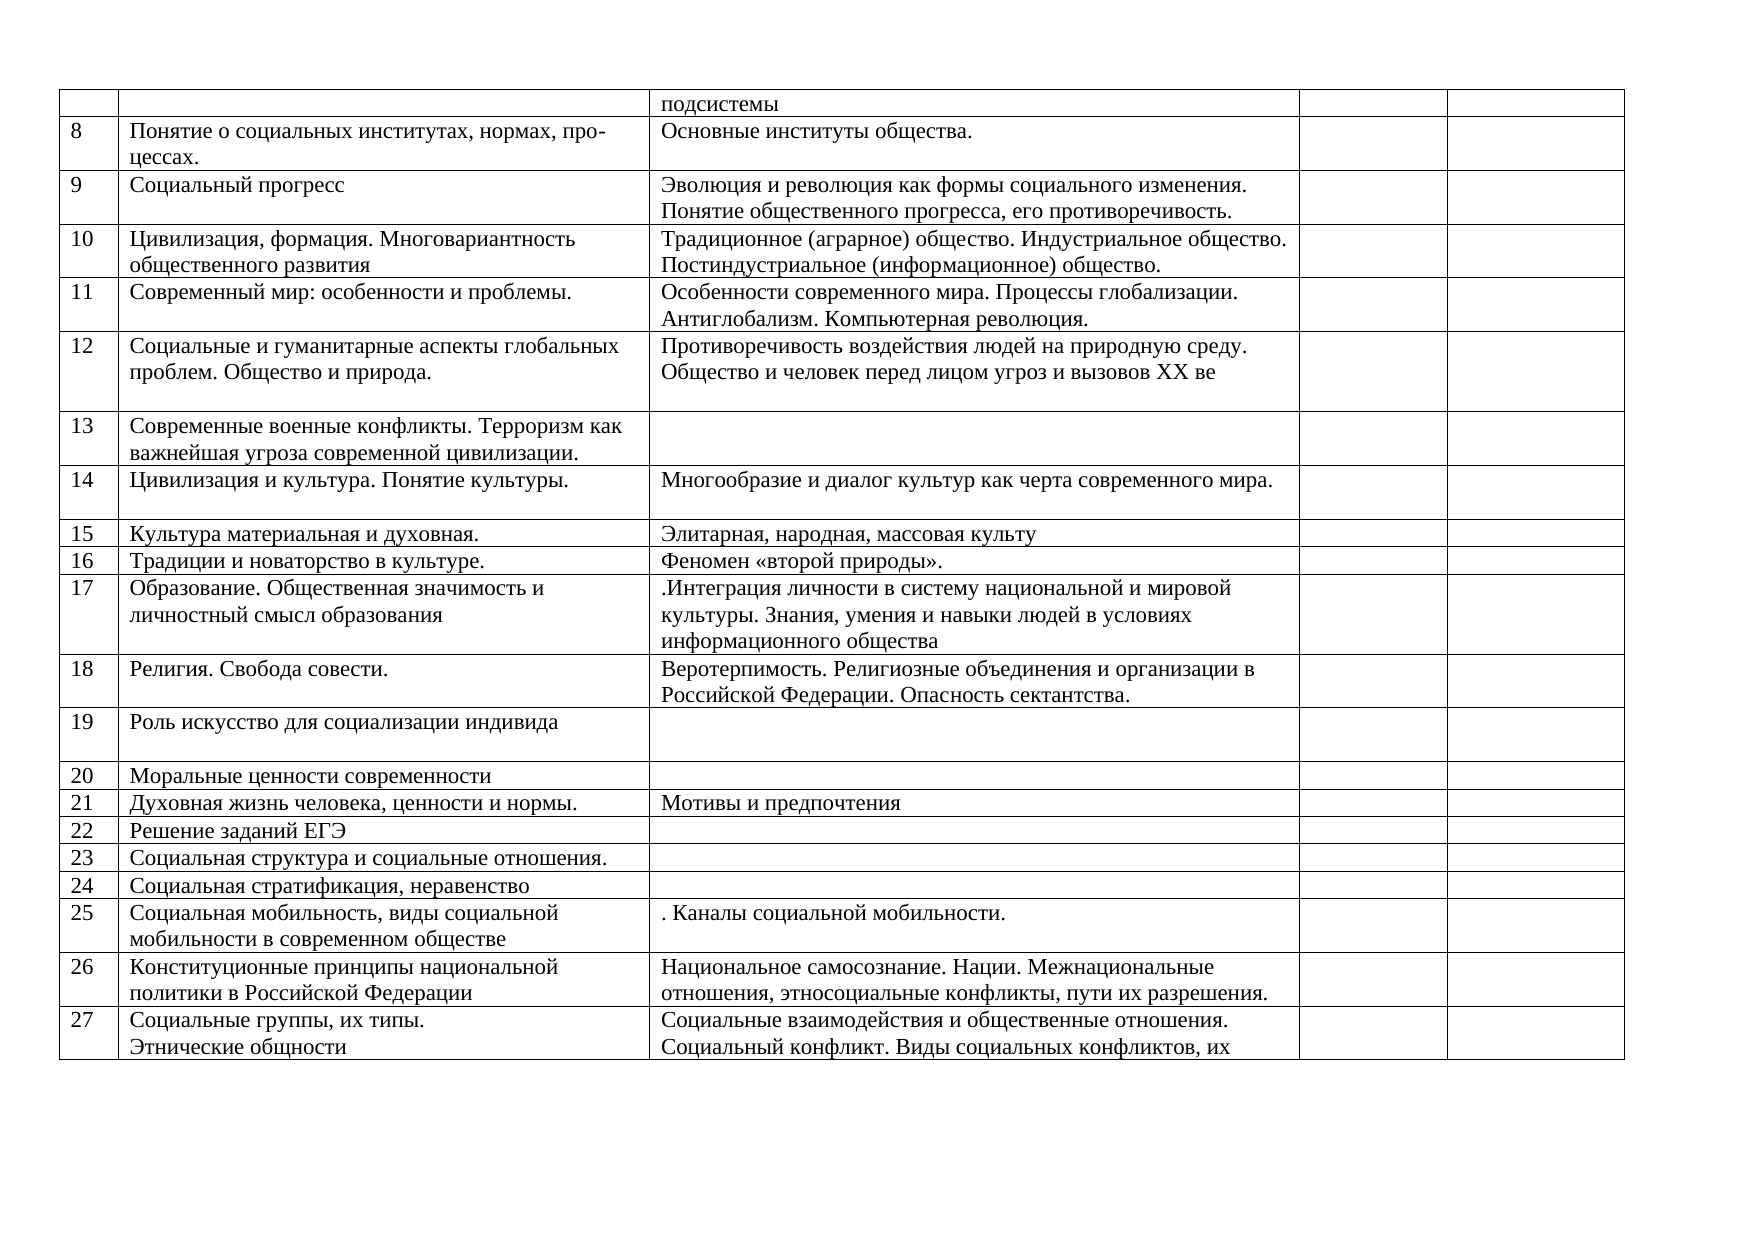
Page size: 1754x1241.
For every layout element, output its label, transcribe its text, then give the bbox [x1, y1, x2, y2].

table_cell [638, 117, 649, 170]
table_cell [1448, 225, 1624, 277]
table_cell Традиционное (аграрное) общество. Индустриальное общество. Постиндустриальное (информационное) общество. [650, 225, 1299, 277]
table_cell 19 [60, 708, 118, 761]
table_cell [650, 708, 1299, 761]
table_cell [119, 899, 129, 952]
table_cell [1300, 708, 1447, 761]
table_cell .Интеграция личности в систему национальной и мировой культуры. Знания, умения и навыки людей в условиях информационного общества [650, 575, 1299, 653]
table_cell Культура материальная и духовная. [119, 520, 649, 546]
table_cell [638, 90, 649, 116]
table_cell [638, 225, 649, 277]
table_cell Современный мир: особенности и проблемы. [119, 278, 649, 331]
table_cell [1448, 844, 1624, 871]
table_cell Национальное самосознание. Нации. Межнациональные отношения, этносоциальные конфликты, пути их разрешения. [650, 953, 1299, 1006]
table_cell [1300, 332, 1447, 411]
table_cell 7 [60, 90, 118, 116]
table_cell [1300, 817, 1447, 843]
table_cell Особенности современного мира. Процессы глобализации. Антиглобализм. Компьютерная революция. [650, 278, 1299, 331]
table_cell [1300, 466, 1447, 519]
table_cell 26 [60, 953, 118, 1006]
table_cell Духовная жизнь человека, ценности и нормы. [119, 790, 649, 816]
table_cell Религия. Свобода совести. [119, 655, 649, 707]
table_cell [1300, 899, 1447, 952]
table_cell 25 [60, 899, 118, 952]
table_cell [1448, 466, 1624, 519]
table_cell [650, 90, 1299, 116]
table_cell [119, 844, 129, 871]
table_cell 21 [60, 790, 118, 816]
table_cell [1448, 575, 1624, 653]
table_cell [1300, 90, 1447, 116]
table_cell 13 [60, 412, 118, 465]
table_cell [1300, 117, 1447, 170]
table_cell Социальные и гуманитарные аспекты глобальных проблем. Общество и природа. [119, 332, 649, 411]
table_cell . Каналы социальной мобильности. [650, 899, 1299, 952]
table_cell [1448, 1007, 1624, 1059]
table_cell [1448, 90, 1624, 116]
table_cell [1448, 332, 1624, 411]
table_cell 24 [60, 872, 118, 898]
table_cell Социальный прогресс [119, 171, 649, 223]
table_cell [1448, 171, 1624, 223]
table_cell [650, 872, 1299, 898]
table_cell Цивилизация и культура. Понятие культуры. [119, 466, 649, 519]
table_cell [1300, 520, 1447, 546]
table_cell [1448, 790, 1624, 816]
table_cell 8 [60, 117, 118, 170]
table_cell Роль искусство для социализации индивида [119, 708, 649, 761]
table_cell Феномен «второй природы». [650, 547, 1299, 573]
table_cell [1448, 117, 1624, 170]
table_cell [1448, 412, 1624, 465]
table_cell [1300, 278, 1447, 331]
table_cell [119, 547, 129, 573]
table_cell [1300, 844, 1447, 871]
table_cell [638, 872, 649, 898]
table_cell [1448, 899, 1624, 952]
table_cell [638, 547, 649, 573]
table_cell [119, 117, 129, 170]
table_cell Многообразие и диалог культур как черта современного мира. [650, 466, 1299, 519]
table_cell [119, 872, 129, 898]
table_cell Образование. Общественная значимость и личностный смысл образования [119, 575, 649, 653]
table_cell [1448, 708, 1624, 761]
table_cell Веротерпимость. Религиозные объединения и организации в Российской Федерации. Опасность сектантства. [650, 655, 1299, 707]
table_cell [650, 412, 1299, 465]
table_cell 17 [60, 575, 118, 653]
table_cell 16 [60, 547, 118, 573]
table_cell [1300, 171, 1447, 223]
table_cell [1300, 655, 1447, 707]
table_cell [1300, 872, 1447, 898]
table_cell [1448, 655, 1624, 707]
table_cell [1448, 817, 1624, 843]
table_cell 15 [60, 520, 118, 546]
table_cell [650, 1007, 1299, 1059]
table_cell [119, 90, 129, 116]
table_cell 20 [60, 762, 118, 788]
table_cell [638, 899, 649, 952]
table_cell 23 [60, 844, 118, 871]
table_cell Социальные группы, их типы. Этнические общности [119, 1007, 649, 1059]
table_cell [1300, 790, 1447, 816]
table_cell Основные институты общества. [650, 117, 1299, 170]
table_cell 10 [60, 225, 118, 277]
table_cell [1448, 953, 1624, 1006]
table_cell Элитарная, народная, массовая культу [650, 520, 1299, 546]
table_cell Мотивы и предпочтения [650, 790, 1299, 816]
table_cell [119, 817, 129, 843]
table_cell [1300, 1007, 1447, 1059]
table_cell [1448, 278, 1624, 331]
table_cell 27 [60, 1007, 118, 1059]
table_cell [1300, 225, 1447, 277]
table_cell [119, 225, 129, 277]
table_cell 22 [60, 817, 118, 843]
table_cell [1448, 762, 1624, 788]
table_cell [1300, 547, 1447, 573]
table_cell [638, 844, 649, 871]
table_cell 14 [60, 466, 118, 519]
table_cell 9 [60, 171, 118, 223]
table_cell [650, 844, 1299, 871]
table_cell [650, 817, 1299, 843]
table_cell [1300, 762, 1447, 788]
table_cell [1448, 872, 1624, 898]
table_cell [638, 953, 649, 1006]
table_cell 11 [60, 278, 118, 331]
table_cell Эволюция и революция как формы социального изменения. Понятие общественного прогресса, его противоречивость. [650, 171, 1299, 223]
table_cell 12 [60, 332, 118, 411]
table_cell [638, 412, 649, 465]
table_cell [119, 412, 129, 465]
table_cell 18 [60, 655, 118, 707]
table_cell [1448, 547, 1624, 573]
table_cell [650, 762, 1299, 788]
table_cell [1300, 953, 1447, 1006]
table_cell Противоречивость воздействия людей на природную среду. Общество и человек перед лицом угроз и вызовов XX ве [650, 332, 1299, 411]
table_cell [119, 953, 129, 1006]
table_cell [1300, 412, 1447, 465]
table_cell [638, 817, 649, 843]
table_cell [1300, 575, 1447, 653]
table_cell Моральные ценности современности [119, 762, 649, 788]
table_cell [1448, 520, 1624, 546]
